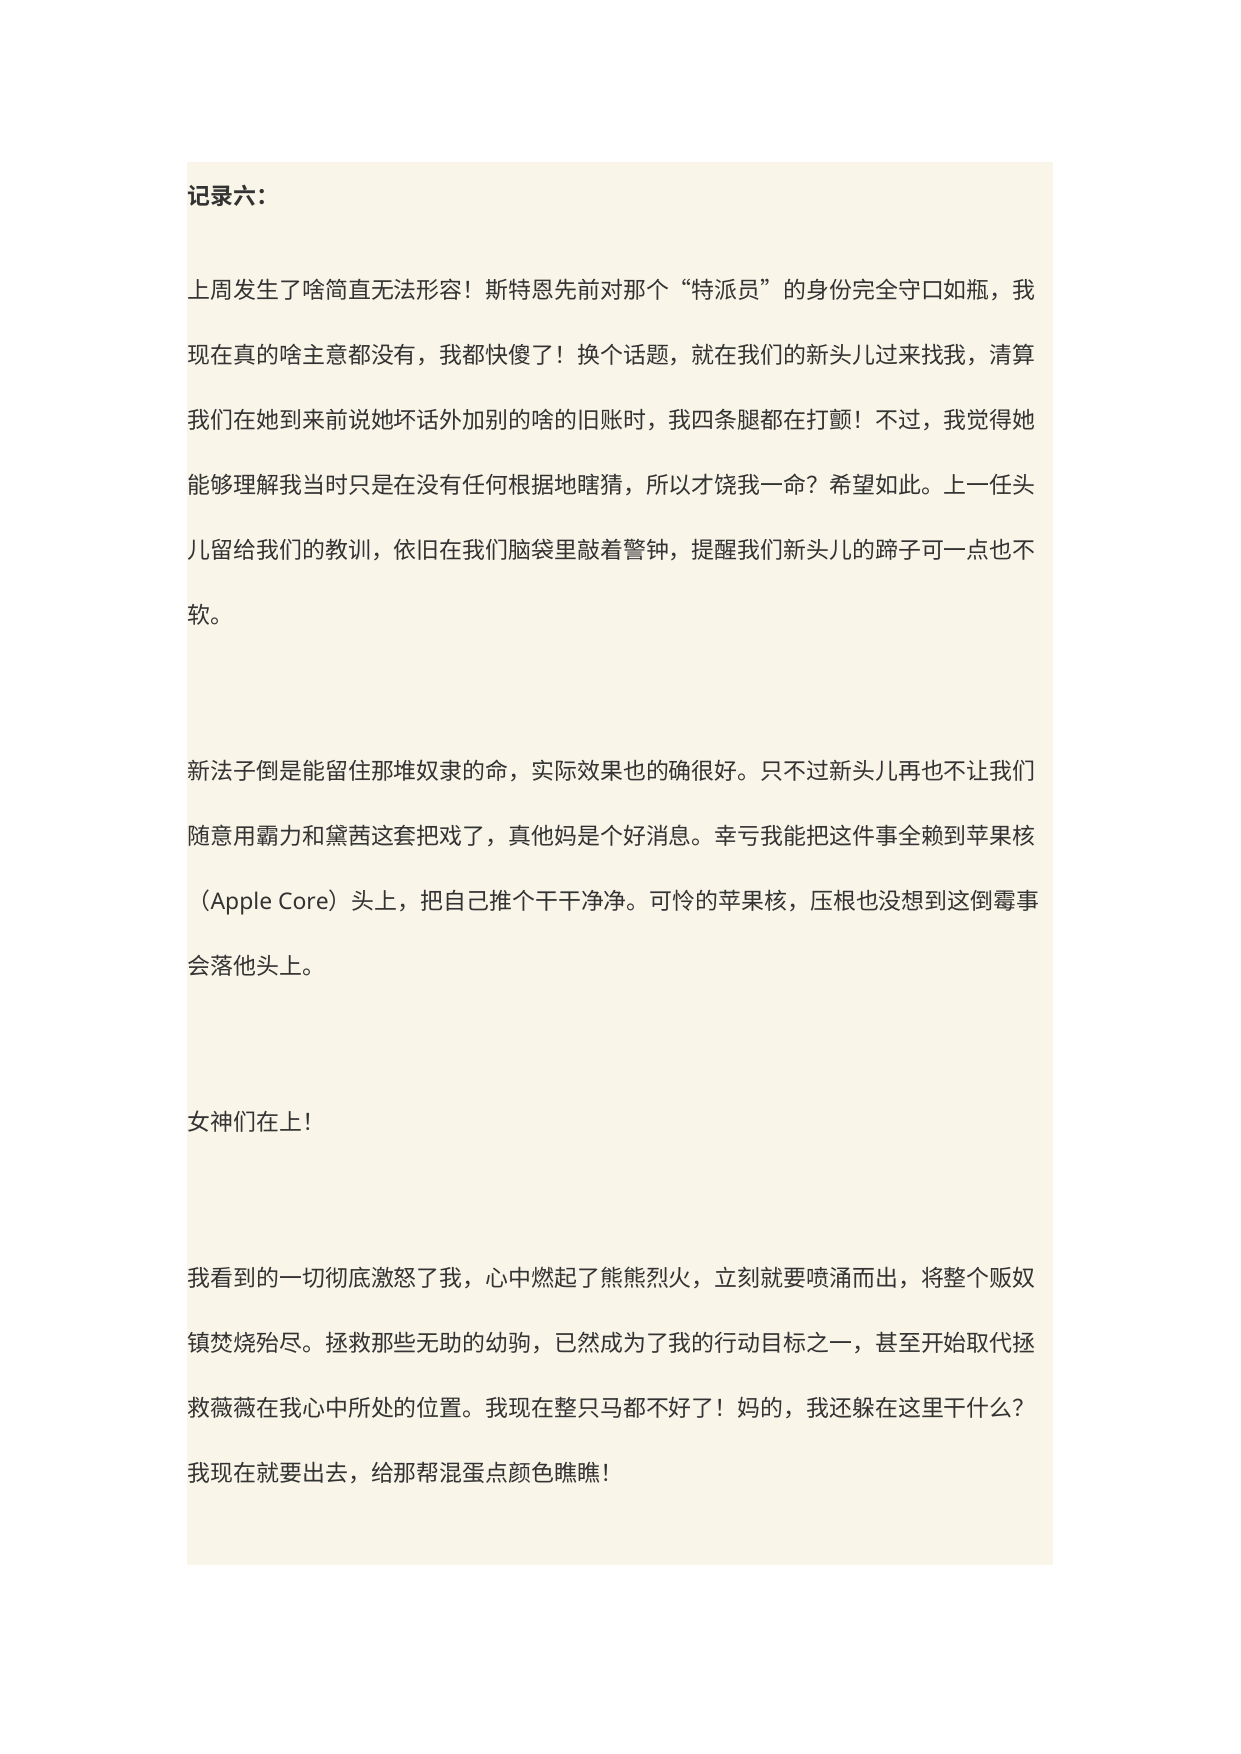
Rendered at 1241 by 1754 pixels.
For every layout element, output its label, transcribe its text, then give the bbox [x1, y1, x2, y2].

text 记录六： [187, 162, 1053, 227]
text 新法子倒是能留住那堆奴隶的命，实际效果也的确很好。只不过新头儿再也不让我们随意用霸力和黛茜这套把戏了，真他妈是个好消息。幸亏我能把这件事全赖到苹果核（Apple Core）头上，把自己推个干干净净。可怜的苹果核，压根也没想到这倒霉事会落他头上。 [187, 737, 1053, 997]
text 我看到的一切彻底激怒了我，心中燃起了熊熊烈火，立刻就要喷涌而出，将整个贩奴镇焚烧殆尽。拯救那些无助的幼驹，已然成为了我的行动目标之一，甚至开始取代拯救薇薇在我心中所处的位置。我现在整只马都不好了！妈的，我还躲在这里干什么？我现在就要出去，给那帮混蛋点颜色瞧瞧！ [187, 1244, 1053, 1504]
text 女神们在上！ [187, 1088, 1053, 1153]
text 上周发生了啥简直无法形容！斯特恩先前对那个“特派员”的身份完全守口如瓶，我现在真的啥主意都没有，我都快傻了！换个话题，就在我们的新头儿过来找我，清算我们在她到来前说她坏话外加别的啥的旧账时，我四条腿都在打颤！不过，我觉得她能够理解我当时只是在没有任何根据地瞎猜，所以才饶我一命？希望如此。上一任头儿留给我们的教训，依旧在我们脑袋里敲着警钟，提醒我们新头儿的蹄子可一点也不软。 [187, 256, 1053, 646]
